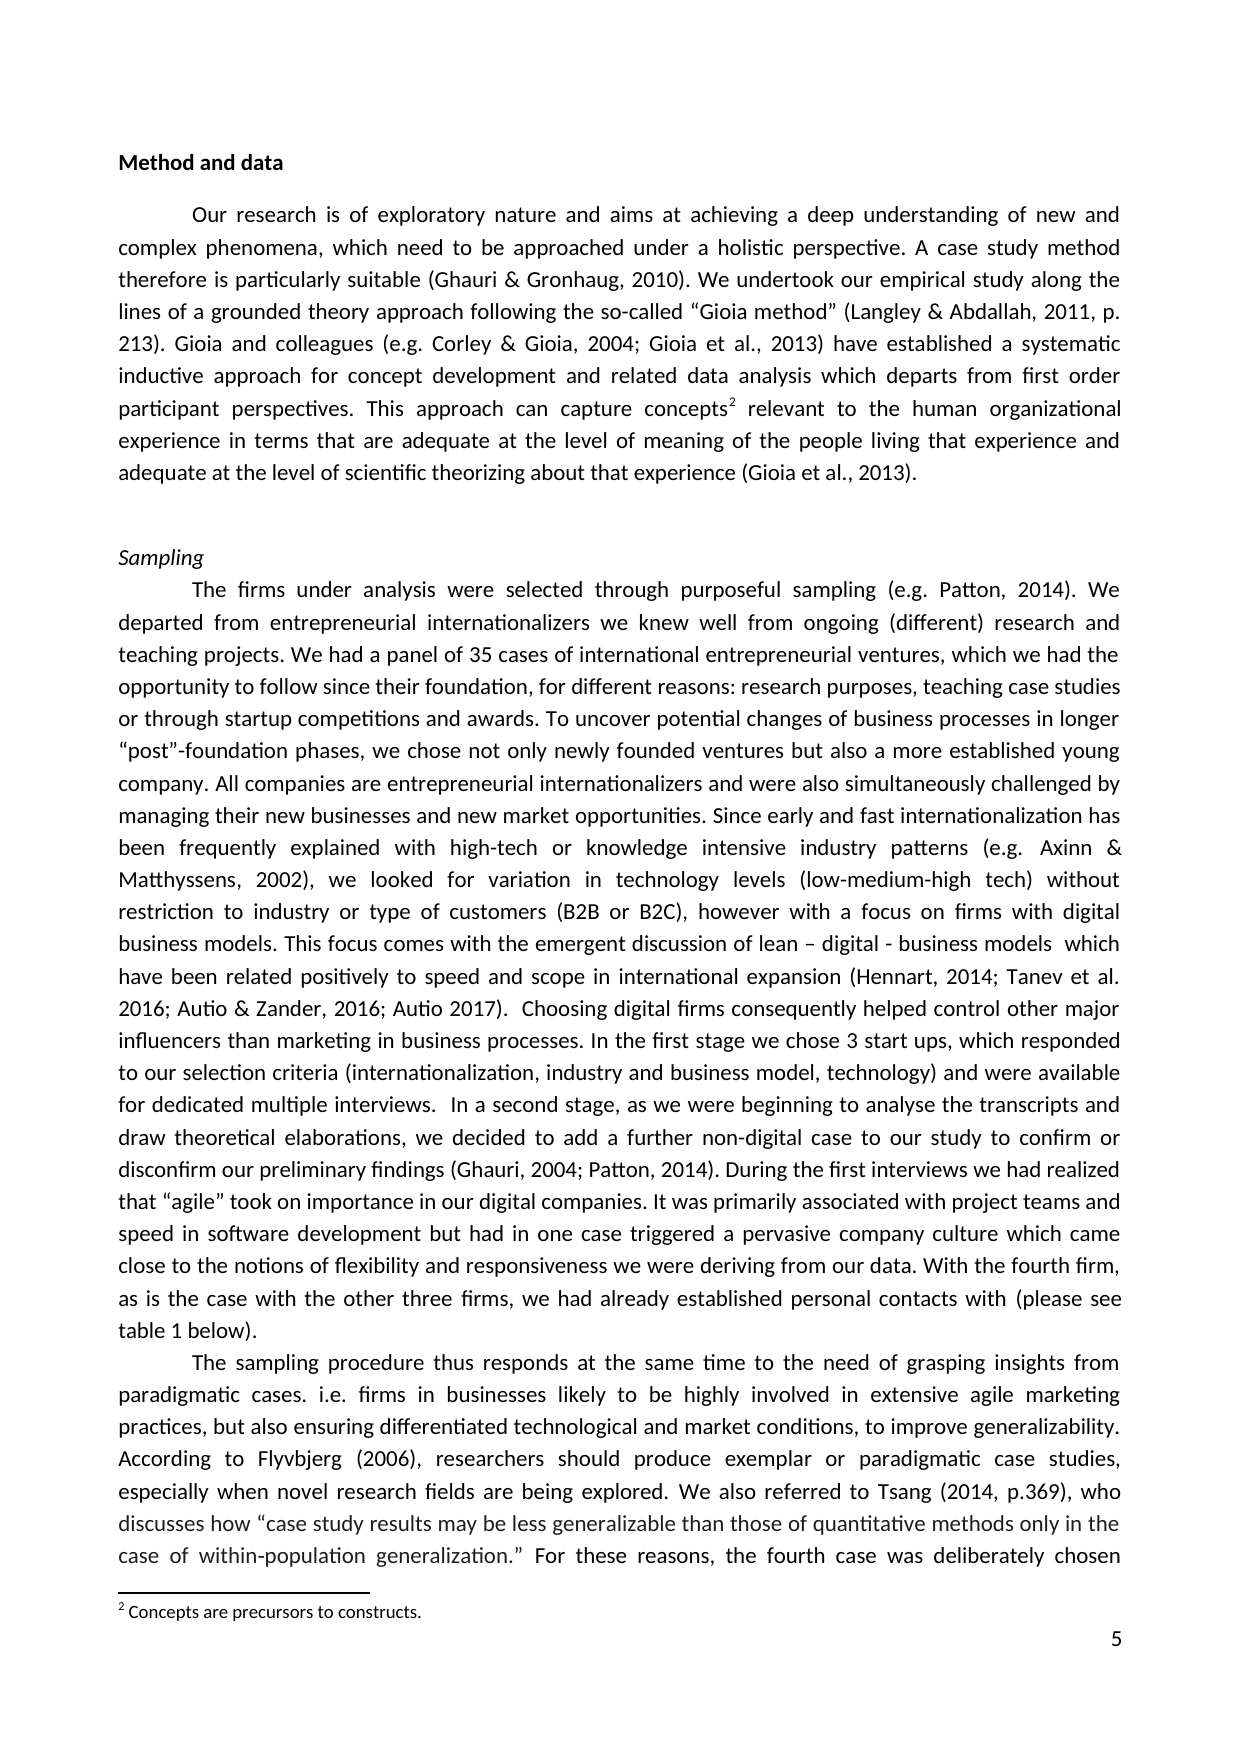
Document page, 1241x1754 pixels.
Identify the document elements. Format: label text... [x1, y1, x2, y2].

text The firms under analysis were selected through purposeful sampling (e.g. Patton, 2014). We departed from entrepreneurial internationalizers we knew well from ongoing (different) research and teaching projects. We had a panel of 35 cases of international entrepreneurial ventures, which we had the opportunity to follow since their foundation, for different reasons: research purposes, teaching case studies or through startup competitions and awards. To uncover potential changes of business processes in longer “post”-foundation phases, we chose not only newly founded ventures but also a more established young company. All companies are entrepreneurial internationalizers and were also simultaneously challenged by managing their new businesses and new market opportunities. Since early and fast internationalization has been frequently explained with high-tech or knowledge intensive industry patterns (e.g. Axinn & Matthyssens, 2002), we looked for variation in technology levels (low-medium-high tech) without restriction to industry or type of customers (B2B or B2C), however with a focus on firms with digital business models. This focus comes with the emergent discussion of lean – digital - business models which have been related positively to speed and scope in international expansion (Hennart, 2014; Tanev et al. 2016; Autio & Zander, 2016; Autio 2017). Choosing digital firms consequently helped control other major influencers than marketing in business processes. In the first stage we chose 3 start ups, which responded to our selection criteria (internationalization, industry and business model, technology) and were available for dedicated multiple interviews. In a second stage, as we were beginning to analyse the transcripts and draw theoretical elaborations, we decided to add a further non-digital case to our study to confirm or disconfirm our preliminary findings (Ghauri, 2004; Patton, 2014). During the first interviews we had realized that “agile” took on importance in our digital companies. It was primarily associated with project teams and speed in software development but had in one case triggered a pervasive company culture which came close to the notions of flexibility and responsiveness we were deriving from our data. With the fourth firm, as is the case with the other three firms, we had already established personal contacts with (please see table 1 below). [118, 576, 1122, 1344]
text Our research is of exploratory nature and aims at achieving a deep understanding of new and complex phenomena, which need to be approached under a holistic perspective. A case study method therefore is particularly suitable (Ghauri & Gronhaug, 2010). We undertook our empirical study along the lines of a grounded theory approach following the so-called “Gioia method” (Langley & Abdallah, 2011, p. 213). Gioia and colleagues (e.g. Corley & Gioia, 2004; Gioia et al., 2013) have established a systematic inductive approach for concept development and related data analysis which departs from first order participant perspectives. This approach can capture concepts relevant to the human organizational experience in terms that are adequate at the level of meaning of the people living that experience and adequate at the level of scientific theorizing about that experience (Gioia et al., 2013). [118, 201, 1122, 486]
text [118, 1537, 1122, 1569]
text Method and data [118, 148, 1122, 176]
text Sampling [118, 543, 1122, 571]
